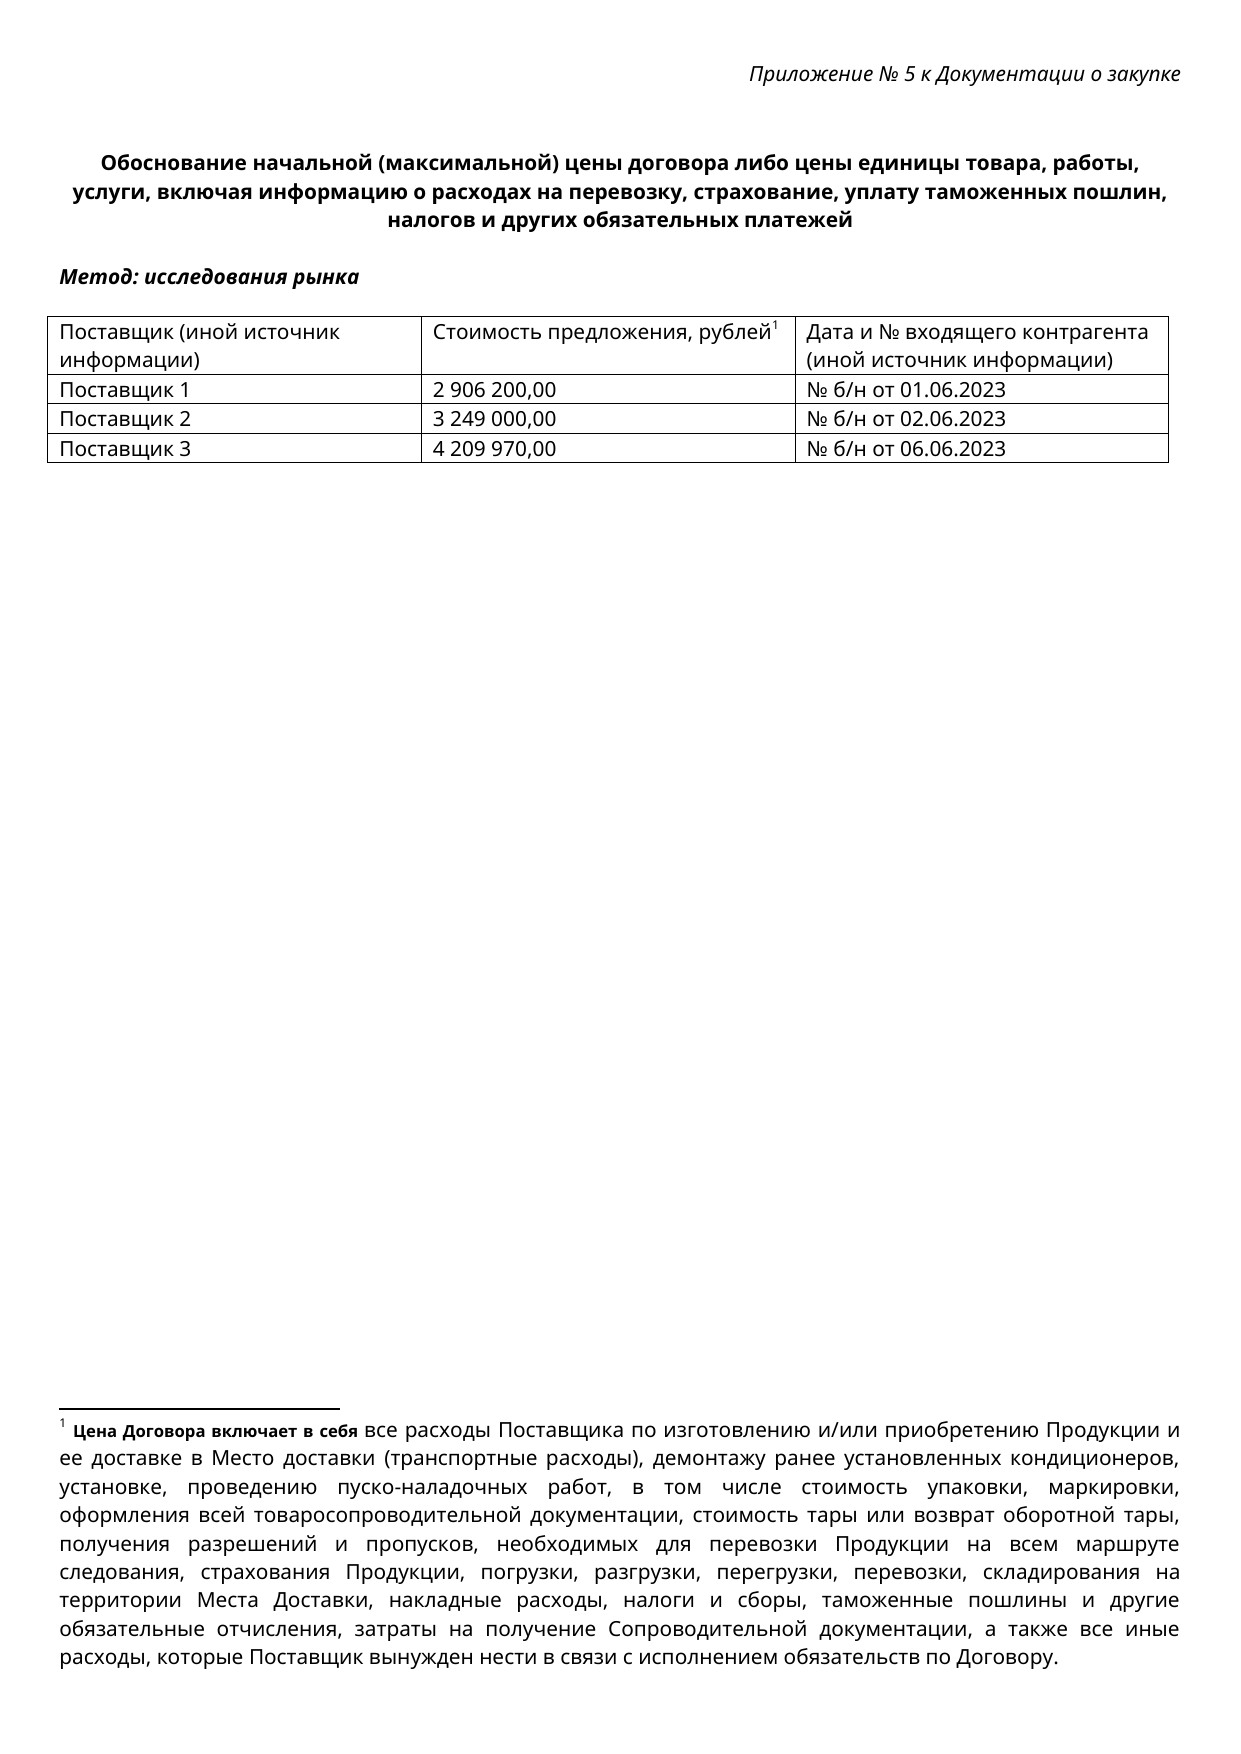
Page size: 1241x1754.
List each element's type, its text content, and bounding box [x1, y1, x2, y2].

table_cell Поставщик 2 [48, 404, 421, 433]
table_cell 2 906 200,00 [422, 375, 795, 403]
table_cell Поставщик 1 [48, 375, 421, 403]
table_header Стоимость предложения, рублей [422, 317, 795, 374]
table_cell № б/н от 02.06.2023 [796, 404, 1168, 433]
table_cell 4 209 970,00 [422, 434, 795, 462]
table_cell Поставщик 3 [48, 434, 421, 462]
text Метод: исследования рынка [59, 262, 1181, 291]
table_cell № б/н от 01.06.2023 [796, 375, 1168, 403]
table_header Поставщик (иной источник информации) [48, 317, 421, 374]
text Обоснование начальной (максимальной) цены договора либо цены единицы товара, работы, услуги, включая информацию о расходах на перевозку, страхование, уплату таможенных пошлин, налогов и других обязательных платежей [59, 148, 1181, 234]
table_header Дата и № входящего контрагента (иной источник информации) [796, 317, 1168, 374]
list Приложение № 5 к Документации о закупке [134, 59, 1181, 87]
table_cell 3 249 000,00 [422, 404, 795, 433]
table_cell № б/н от 06.06.2023 [796, 434, 1168, 462]
